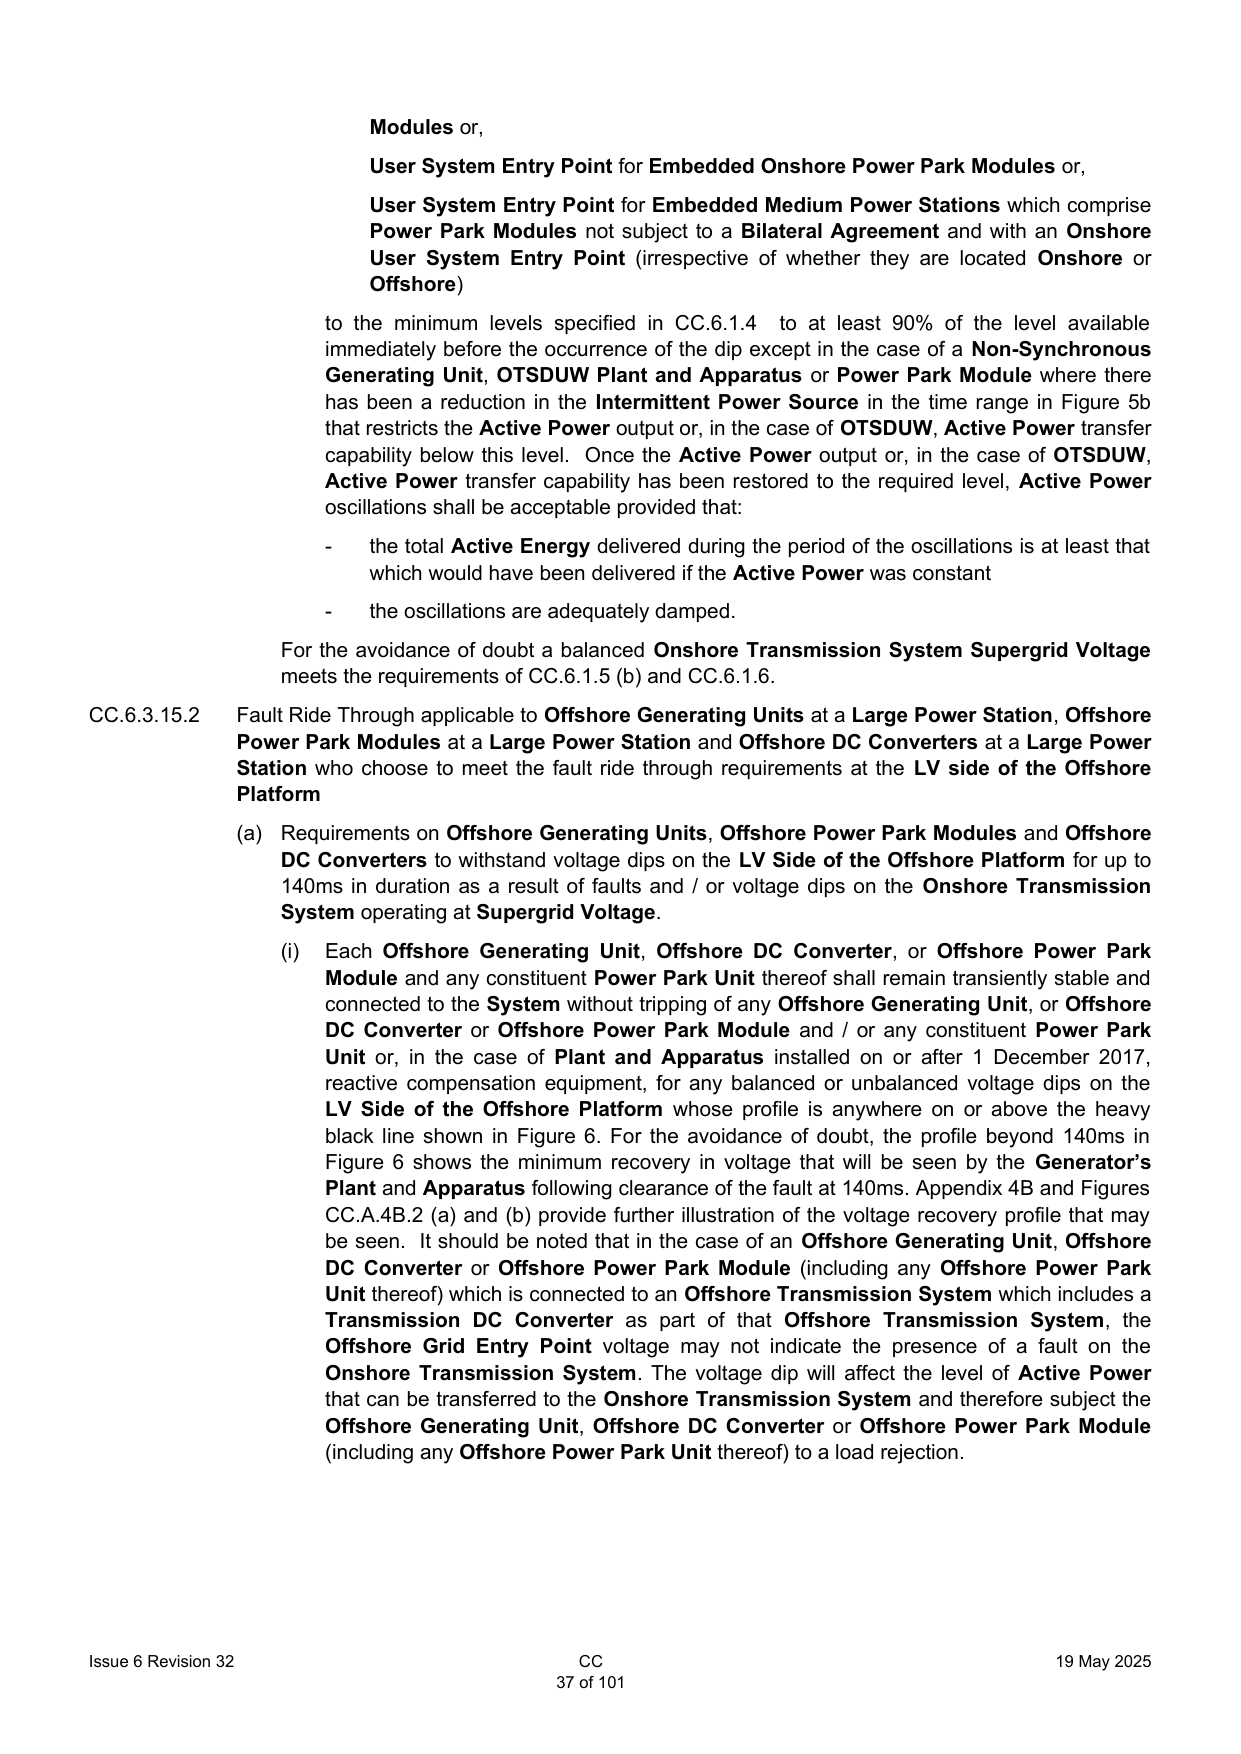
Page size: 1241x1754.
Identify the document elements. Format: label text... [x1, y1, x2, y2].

text - the oscillations are adequately damped. [325, 599, 1152, 623]
text to the minimum levels specified in CC.6.1.4 to at least 90% of the level available immediately before the occurrence of the dip except in the case of a Non-Synchronous Generating Unit, OTSDUW Plant and Apparatus or Power Park Module where there has been a reduction in the Intermittent Power Source in the time range in Figure 5b that restricts the Active Power output or, in the case of OTSDUW, Active Power transfer capability below this level. Once the Active Power output or, in the case of OTSDUW, Active Power transfer capability has been restored to the required level, Active Power oscillations shall be acceptable provided that: [281, 311, 1152, 519]
text (a) Requirements on Offshore Generating Units, Offshore Power Park Modules and Offshore DC Converters to withstand voltage dips on the LV Side of the Offshore Platform for up to 140ms in duration as a result of faults and / or voltage dips on the Onshore Transmission System operating at Supergrid Voltage. [236, 821, 1152, 924]
text - the total Active Energy delivered during the period of the oscillations is at least that which would have been delivered if the Active Power was constant [325, 534, 1152, 584]
text User System Entry Point for Embedded Onshore Power Park Modules or, [325, 154, 1152, 178]
text (i) Each Offshore Generating Unit, Offshore DC Converter, or Offshore Power Park Module and any constituent Power Park Unit thereof shall remain transiently stable and connected to the System without tripping of any Offshore Generating Unit, or Offshore DC Converter or Offshore Power Park Module and / or any constituent Power Park Unit or, in the case of Plant and Apparatus installed on or after 1 December 2017, reactive compensation equipment, for any balanced or unbalanced voltage dips on the LV Side of the Offshore Platform whose profile is anywhere on or above the heavy black line shown in Figure 6. For the avoidance of doubt, the profile beyond 140ms in Figure 6 shows the minimum recovery in voltage that will be seen by the Generator’s Plant and Apparatus following clearance of the fault at 140ms. Appendix 4B and Figures CC.A.4B.2 (a) and (b) provide further illustration of the voltage recovery profile that may be seen. It should be noted that in the case of an Offshore Generating Unit, Offshore DC Converter or Offshore Power Park Module (including any Offshore Power Park Unit thereof) which is connected to an Offshore Transmission System which includes a Transmission DC Converter as part of that Offshore Transmission System, the Offshore Grid Entry Point voltage may not indicate the presence of a fault on the Onshore Transmission System. The voltage dip will affect the level of Active Power that can be transferred to the Onshore Transmission System and therefore subject the Offshore Generating Unit, Offshore DC Converter or Offshore Power Park Module (including any Offshore Power Park Unit thereof) to a load rejection. [281, 939, 1152, 1464]
text User System Entry Point for Embedded Medium Power Stations which comprise Power Park Modules not subject to a Bilateral Agreement and with an Onshore User System Entry Point (irrespective of whether they are located Onshore or Offshore) [325, 193, 1152, 296]
text CC.6.3.15.2 Fault Ride Through applicable to Offshore Generating Units at a Large Power Station, Offshore Power Park Modules at a Large Power Station and Offshore DC Converters at a Large Power Station who choose to meet the fault ride through requirements at the LV side of the Offshore Platform [89, 703, 1152, 806]
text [325, 115, 1152, 139]
text For the avoidance of doubt a balanced Onshore Transmission System Supergrid Voltage meets the requirements of CC.6.1.5 (b) and CC.6.1.6. [236, 638, 1152, 688]
